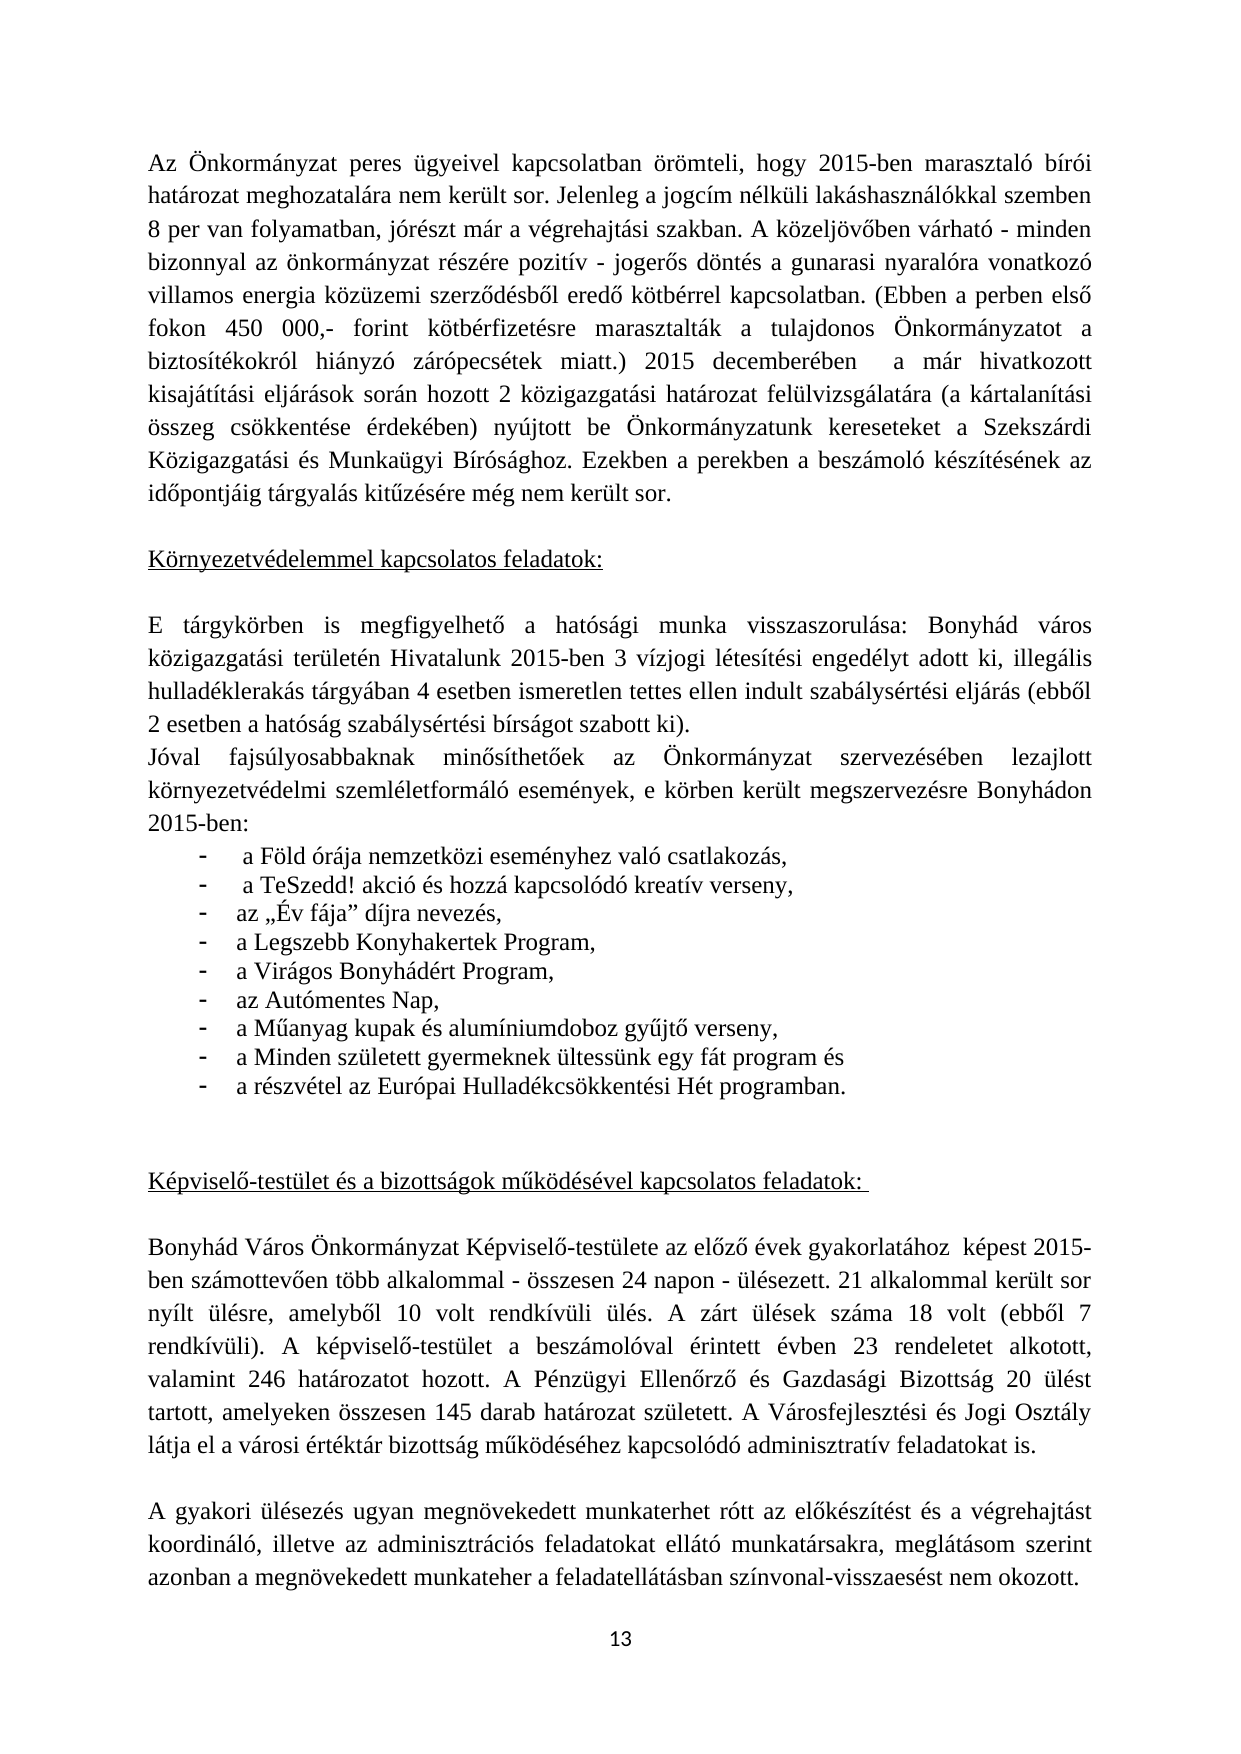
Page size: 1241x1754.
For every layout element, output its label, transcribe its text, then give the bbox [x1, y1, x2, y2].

list a Minden született gyermeknek ültessünk egy fát program és [199, 1042, 1093, 1071]
text Bonyhád Város Önkormányzat Képviselő-testülete az előző évek gyakorlatához képest 2015-ben számottevően több alkalommal - összesen 24 napon - ülésezett. 21 alkalommal került sor nyílt ülésre, amelyből 10 volt rendkívüli ülés. A zárt ülések száma 18 volt (ebből 7 rendkívüli). A képviselő-testület a beszámolóval érintett évben 23 rendeletet alkotott, valamint 246 határozatot hozott. A Pénzügyi Ellenőrző és Gazdasági Bizottság 20 ülést tartott, amelyeken összesen 145 darab határozat született. A Városfejlesztési és Jogi Osztály látja el a városi értéktár bizottság működéséhez kapcsolódó adminisztratív feladatokat is. [148, 1232, 1093, 1459]
list a Műanyag kupak és alumíniumdoboz gyűjtő verseny, [199, 1013, 1093, 1042]
list a Virágos Bonyhádért Program, [199, 956, 1093, 985]
list a részvétel az Európai Hulladékcsökkentési Hét programban. [199, 1071, 1093, 1100]
text Jóval fajsúlyosabbaknak minősíthetőek az Önkormányzat szervezésében lezajlott környezetvédelmi szemléletformáló események, e körben került megszervezésre Bonyhádon 2015-ben: [148, 742, 1093, 837]
text E tárgykörben is megfigyelhető a hatósági munka visszaszorulása: Bonyhád város közigazgatási területén Hivatalunk 2015-ben 3 vízjogi létesítési engedélyt adott ki, illegális hulladéklerakás tárgyában 4 esetben ismeretlen tettes ellen indult szabálysértési eljárás (ebből 2 esetben a hatóság szabálysértési bírságot szabott ki). [148, 610, 1093, 738]
list a Föld órája nemzetközi eseményhez való csatlakozás, [199, 841, 1093, 870]
text Környezetvédelemmel kapcsolatos feladatok: [148, 544, 1093, 573]
text Az Önkormányzat peres ügyeivel kapcsolatban örömteli, hogy 2015-ben marasztaló bírói határozat meghozatalára nem került sor. Jelenleg a jogcím nélküli lakáshasználókkal szemben 8 per van folyamatban, jórészt már a végrehajtási szakban. A közeljövőben várható - minden bizonnyal az önkormányzat részére pozitív - jogerős döntés a gunarasi nyaralóra vonatkozó villamos energia közüzemi szerződésből eredő kötbérrel kapcsolatban. (Ebben a perben első fokon 450 000,- forint kötbérfizetésre marasztalták a tulajdonos Önkormányzatot a biztosítékokról hiányzó zárópecsétek miatt.) 2015 decemberében a már hivatkozott kisajátítási eljárások során hozott 2 közigazgatási határozat felülvizsgálatára (a kártalanítási összeg csökkentése érdekében) nyújtott be Önkormányzatunk kereseteket a Szekszárdi Közigazgatási és Munkaügyi Bírósághoz. Ezekben a perekben a beszámoló készítésének az időpontjáig tárgyalás kitűzésére még nem került sor. [148, 148, 1093, 507]
text A gyakori ülésezés ugyan megnövekedett munkaterhet rótt az előkészítést és a végrehajtást koordináló, illetve az adminisztrációs feladatokat ellátó munkatársakra, meglátásom szerint azonban a megnövekedett munkateher a feladatellátásban színvonal-visszaesést nem okozott. [148, 1496, 1093, 1591]
list a Legszebb Konyhakertek Program, [199, 927, 1093, 956]
list az Autómentes Nap, [199, 985, 1093, 1013]
list a TeSzedd! akció és hozzá kapcsolódó kreatív verseny, [199, 870, 1093, 898]
text Képviselő-testület és a bizottságok működésével kapcsolatos feladatok: [148, 1166, 1093, 1194]
list az „Év fája” díjra nevezés, [199, 898, 1093, 927]
